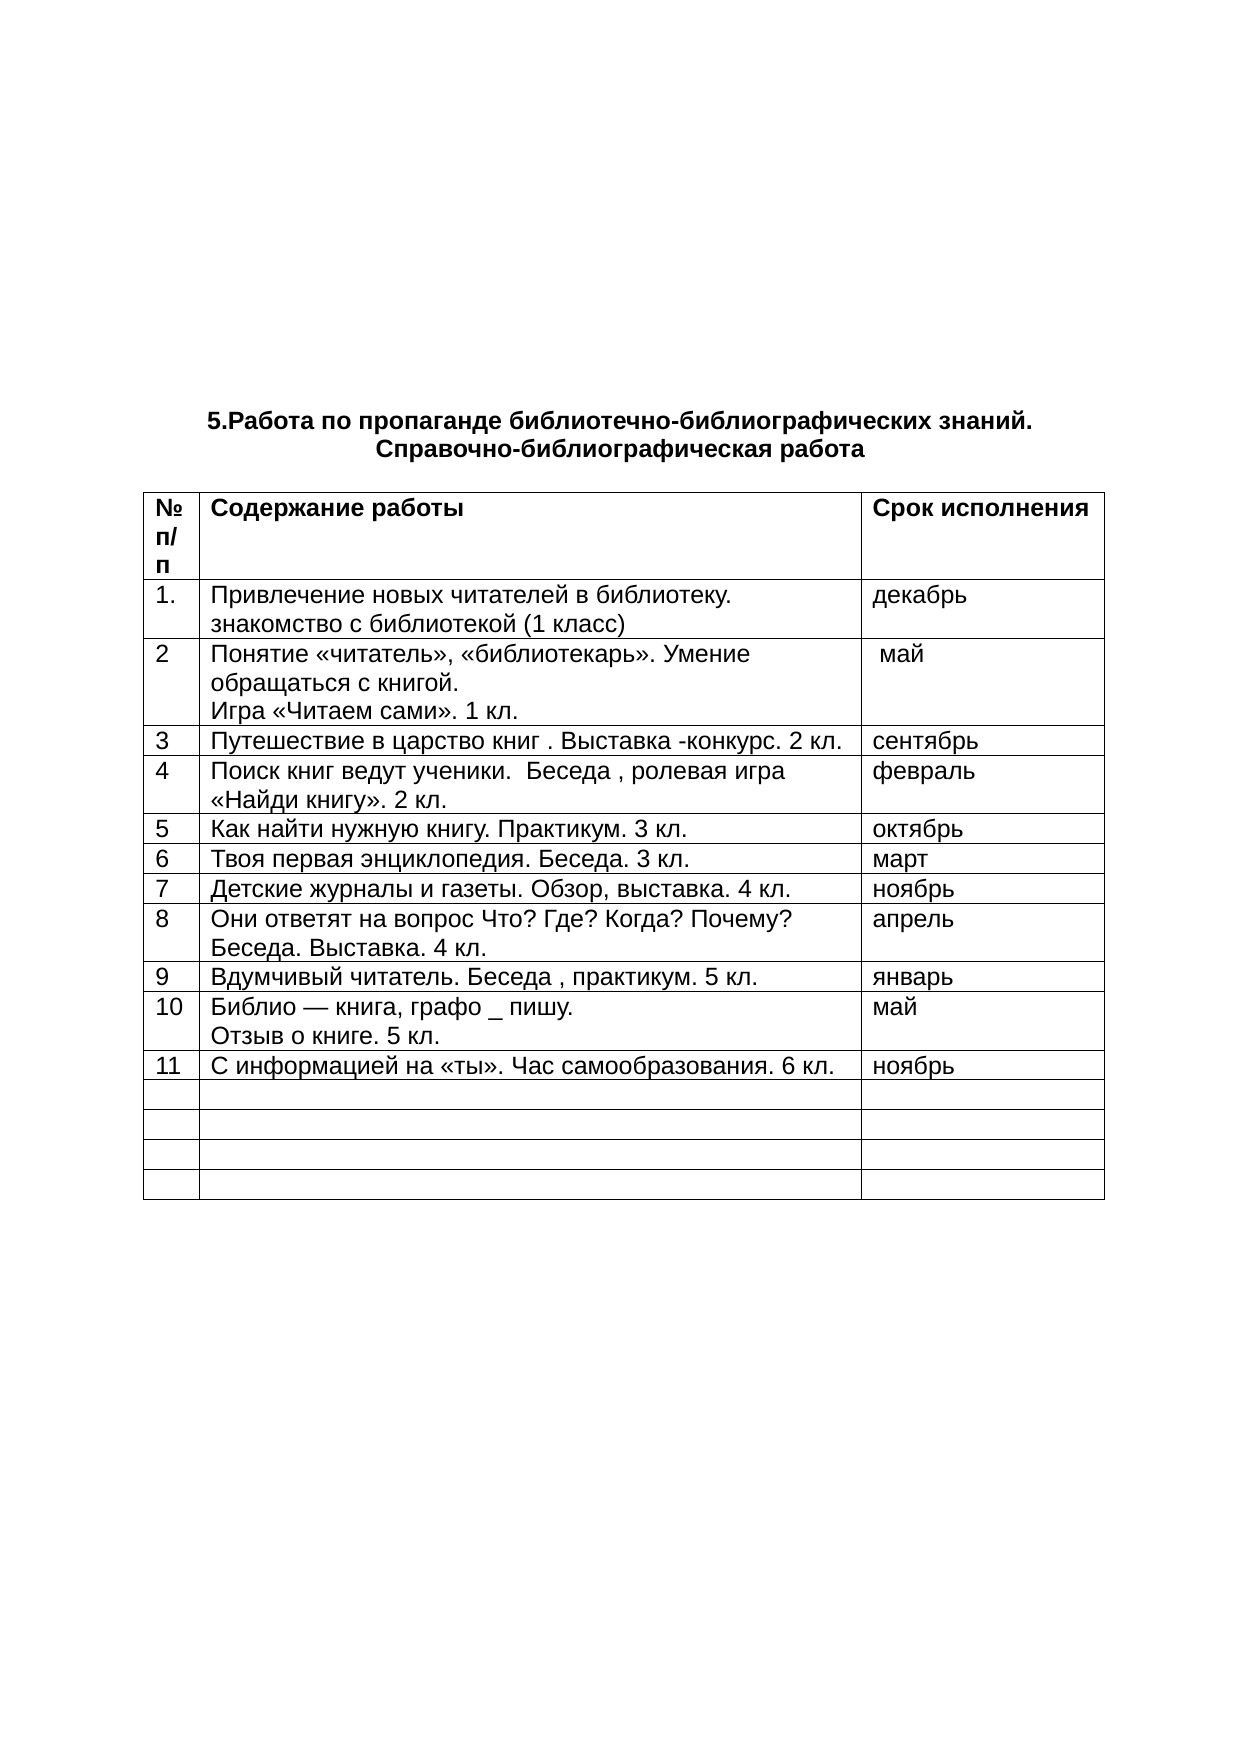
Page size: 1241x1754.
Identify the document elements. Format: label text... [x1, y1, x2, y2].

table_cell Как найти нужную книгу. Практикум. 3 кл. [200, 814, 861, 843]
table_cell январь [862, 962, 1104, 991]
table_cell [200, 1080, 861, 1109]
table_cell март [862, 844, 1104, 873]
table_cell ноябрь [862, 1051, 1104, 1079]
table_cell Твоя первая энциклопедия. Беседа. 3 кл. [200, 844, 861, 873]
table_cell [200, 1170, 861, 1198]
table_header Содержание работы [200, 493, 861, 579]
table_cell [144, 1080, 199, 1109]
table_cell 8 [144, 904, 199, 961]
table_cell [862, 1170, 1104, 1198]
table_cell [200, 1110, 861, 1139]
table_cell 9 [144, 962, 199, 991]
table_cell Привлечение новых читателей в библиотеку. знакомство с библиотекой (1 класс) [200, 580, 861, 638]
table_cell ноябрь [862, 874, 1104, 903]
table_cell февраль [862, 756, 1104, 813]
table_cell С информацией на «ты». Час самообразования. 6 кл. [200, 1051, 861, 1079]
table_cell [144, 1110, 199, 1139]
table_cell Детские журналы и газеты. Обзор, выставка. 4 кл. [200, 874, 861, 903]
table_cell Путешествие в царство книг . Выставка -конкурс. 2 кл. [200, 726, 861, 755]
table_cell октябрь [862, 814, 1104, 843]
table_cell 7 [144, 874, 199, 903]
table_cell декабрь [862, 580, 1104, 638]
table_cell Библио — книга, графо _ пишу. Отзыв о книге. 5 кл. [200, 992, 861, 1049]
table_cell 11 [144, 1051, 199, 1079]
title Справочно-библиографическая работа [118, 434, 1122, 463]
table_cell май [862, 639, 1104, 725]
table_cell апрель [862, 904, 1104, 961]
table_cell 10 [144, 992, 199, 1049]
table_header Срок исполнения [862, 493, 1104, 579]
table_cell [144, 1170, 199, 1198]
table_cell [200, 1140, 861, 1169]
table_cell [144, 1140, 199, 1169]
table_cell [862, 1080, 1104, 1109]
table_header № п/п [144, 493, 199, 579]
table_cell май [862, 992, 1104, 1049]
table_cell Они ответят на вопрос Что? Где? Когда? Почему? Беседа. Выставка. 4 кл. [200, 904, 861, 961]
table_cell [862, 1110, 1104, 1139]
table_cell Понятие «читатель», «библиотекарь». Умение обращаться с книгой. Игра «Читаем сами». 1 кл. [200, 639, 861, 725]
table_cell 4 [144, 756, 199, 813]
table_cell [862, 1140, 1104, 1169]
table_cell 2 [144, 639, 199, 725]
table_cell Вдумчивый читатель. Беседа , практикум. 5 кл. [200, 962, 861, 991]
table_cell сентябрь [862, 726, 1104, 755]
table_cell 3 [144, 726, 199, 755]
title 5.Работа по пропаганде библиотечно-библиографических знаний. [118, 406, 1122, 434]
table_cell Поиск книг ведут ученики. Беседа , ролевая игра «Найди книгу». 2 кл. [200, 756, 861, 813]
table_cell 1. [144, 580, 199, 638]
table_cell 6 [144, 844, 199, 873]
table_cell 5 [144, 814, 199, 843]
